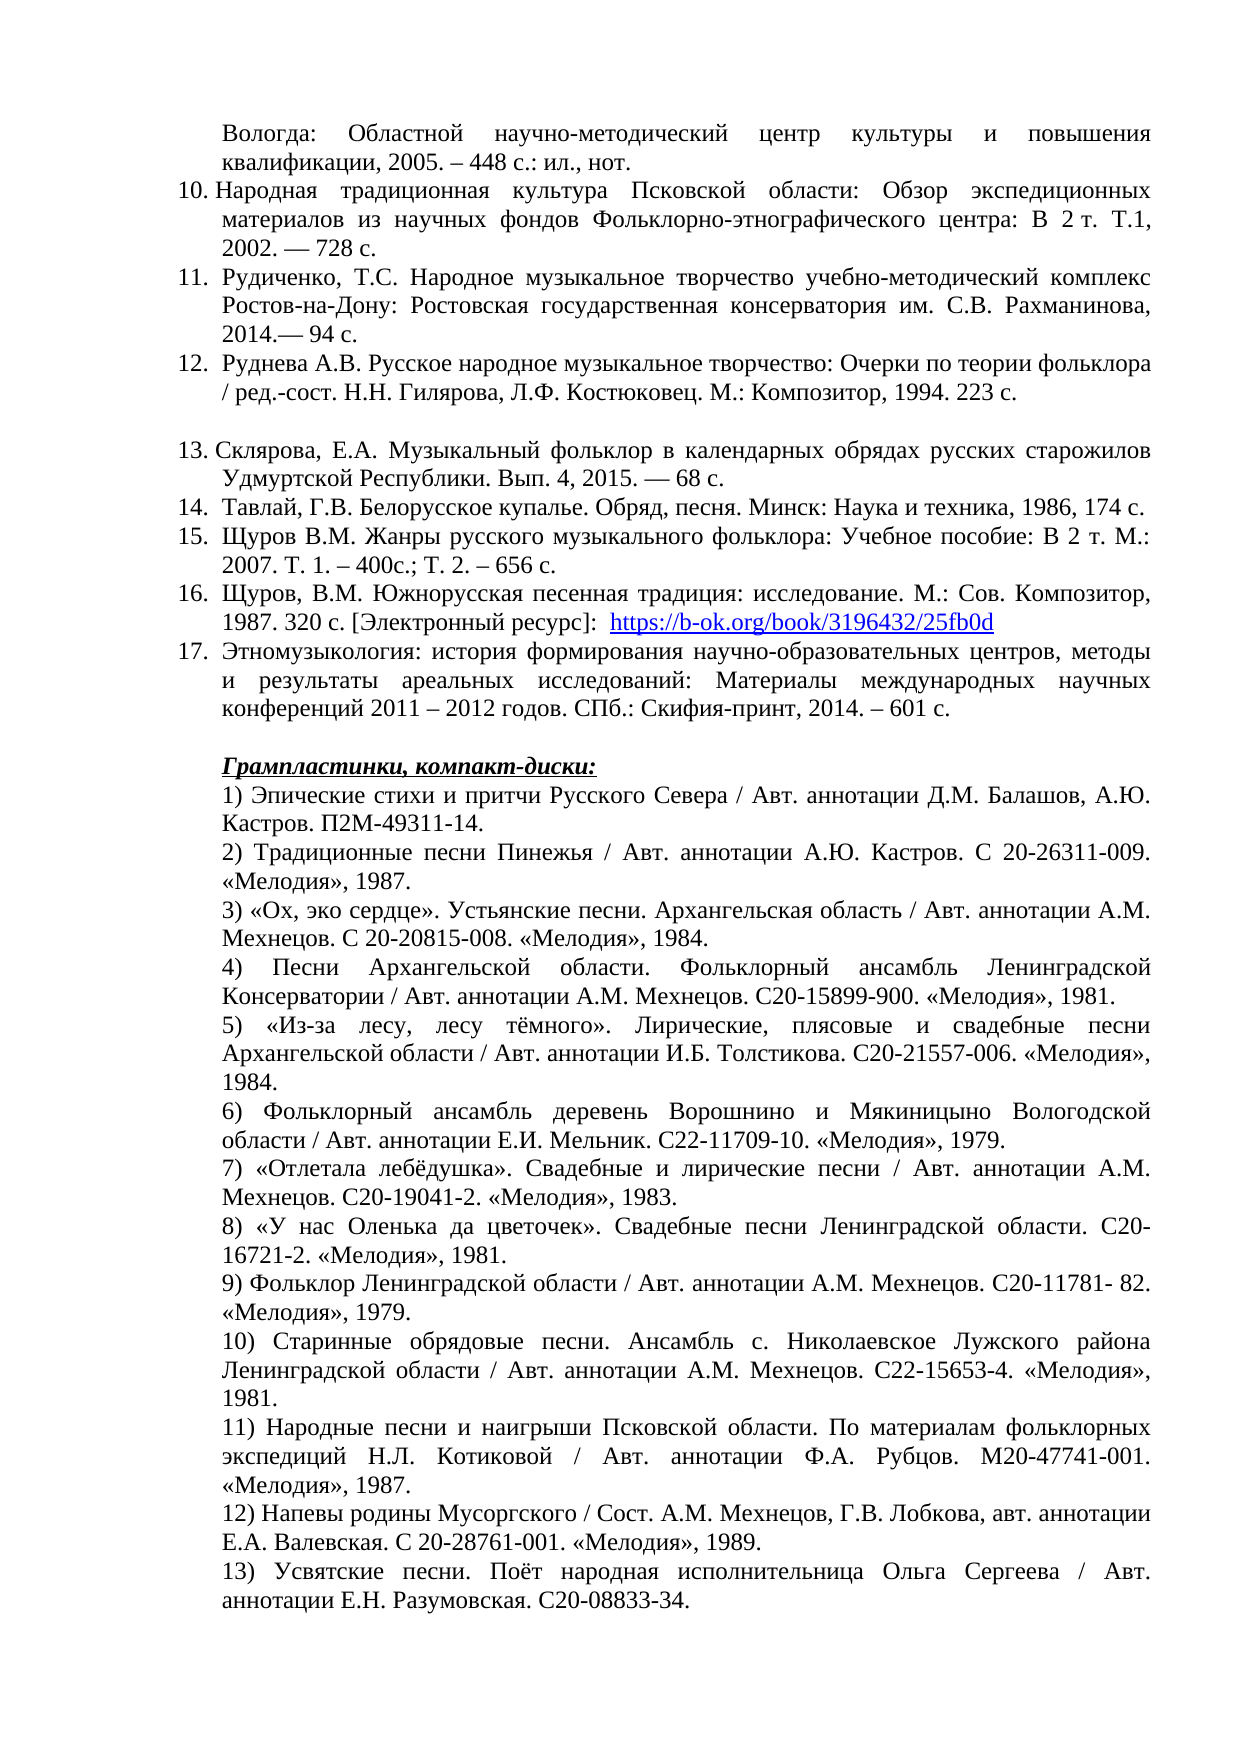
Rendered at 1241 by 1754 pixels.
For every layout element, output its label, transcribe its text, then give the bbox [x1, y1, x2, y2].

list 3) «Ох, эко сердце». Устьянские песни. Архангельская область / Авт. аннотации А.М. Мехнецов. С 20-20815-008. «Мелодия», 1984. [222, 982, 1152, 1040]
list 6) Фольклорный ансамбль деревень Ворошнино и Мякиницыно Вологодской области / Авт. аннотации Е.И. Мельник. С22-11709-10. «Мелодия», 1979. [222, 1183, 1152, 1241]
list 8) «У нас Оленька да цветочек». Свадебные песни Ленинградской области. С20- 16721-2. «Мелодия», 1981. [222, 1298, 1152, 1356]
list Этномузыкология: история формирования научно-образовательных центров, методы и результаты ареальных исследований: Материалы международных научных конференций 2011 – 2012 годов. СПб.: Скифия-принт, 2014. – 601 с. [177, 723, 1152, 810]
list Руднева А.В. Русское народное музыкальное творчество: Очерки по теории фольклора / ред.-сост. Н.Н. Гилярова, Л.Ф. Костюковец. М.: Композитор, 1994. 223 с. [177, 406, 1152, 464]
list Грампластинки, компакт-диски: [222, 838, 1152, 867]
list 1) Эпические стихи и притчи Русского Севера / Авт. аннотации Д.М. Балашов, А.Ю. Кастров. П2М-49311-14. [222, 867, 1152, 925]
list Народная традиционная культура Псковской области: Обзор экспедиционных материалов из научных фондов Фольклорно-этнографического центра: В 2 т. Т.1, 2002. — 728 с. [177, 205, 1152, 291]
list Щуров, В.М. Южнорусская песенная традиция: исследование. М.: Сов. Композитор, 1987. 320 с. [Электронный ресурс]: https://b-ok.org/book/3196432/25fb0d [177, 666, 1152, 723]
list 9) Фольклор Ленинградской области / Авт. аннотации А.М. Мехнецов. С20-11781- 82. «Мелодия», 1979. [222, 1356, 1152, 1413]
list Рудиченко, Т.С. Народное музыкальное творчество учебно-методический комплекс Ростов-на-Дону: Ростовская государственная консерватория им. С.В. Рахманинова, 2014.— 94 c. [177, 320, 1152, 406]
list 7) «Отлетала лебёдушка». Свадебные и лирические песни / Авт. аннотации А.М. Мехнецов. С20-19041-2. «Мелодия», 1983. [222, 1241, 1152, 1298]
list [177, 118, 1152, 176]
list 5) «Из-за лесу, лесу тёмного». Лирические, плясовые и свадебные песни Архангельской области / Авт. аннотации И.Б. Толстикова. С20-21557-006. «Мелодия», 1984. [222, 1097, 1152, 1183]
list 2) Традиционные песни Пинежья / Авт. аннотации А.Ю. Кастров. С 20-26311-009. «Мелодия», 1987. [222, 925, 1152, 982]
list 4) Песни Архангельской области. Фольклорный ансамбль Ленинградской Консерватории / Авт. аннотации А.М. Мехнецов. С20-15899-900. «Мелодия», 1981. [222, 1040, 1152, 1097]
list Склярова, Е.А. Музыкальный фольклор в календарных обрядах русских старожилов Удмуртской Республики. Вып. 4, 2015. — 68 с. [177, 493, 1152, 551]
list Щуров В.М. Жанры русского музыкального фольклора: Учебное пособие: В 2 т. М.: 2007. Т. 1. – 400с.; Т. 2. – 656 с. [177, 608, 1152, 666]
list Тавлай, Г.В. Белорусское купалье. Обряд, песня. Минск: Наука и техника, 1986, 174 с. [177, 580, 1152, 608]
list 10) Старинные обрядовые песни. Ансамбль с. Николаевское Лужского района Ленинградской области / Авт. аннотации А.М. Мехнецов. С22-15653-4. «Мелодия», 1981. [222, 1413, 1152, 1500]
list 11) Народные песни и наигрыши Псковской области. По материалам фольклорных экспедиций Н.Л. Котиковой / Авт. аннотации Ф.А. Рубцов. М20-47741-001. «Мелодия», 1987. [222, 1500, 1152, 1586]
